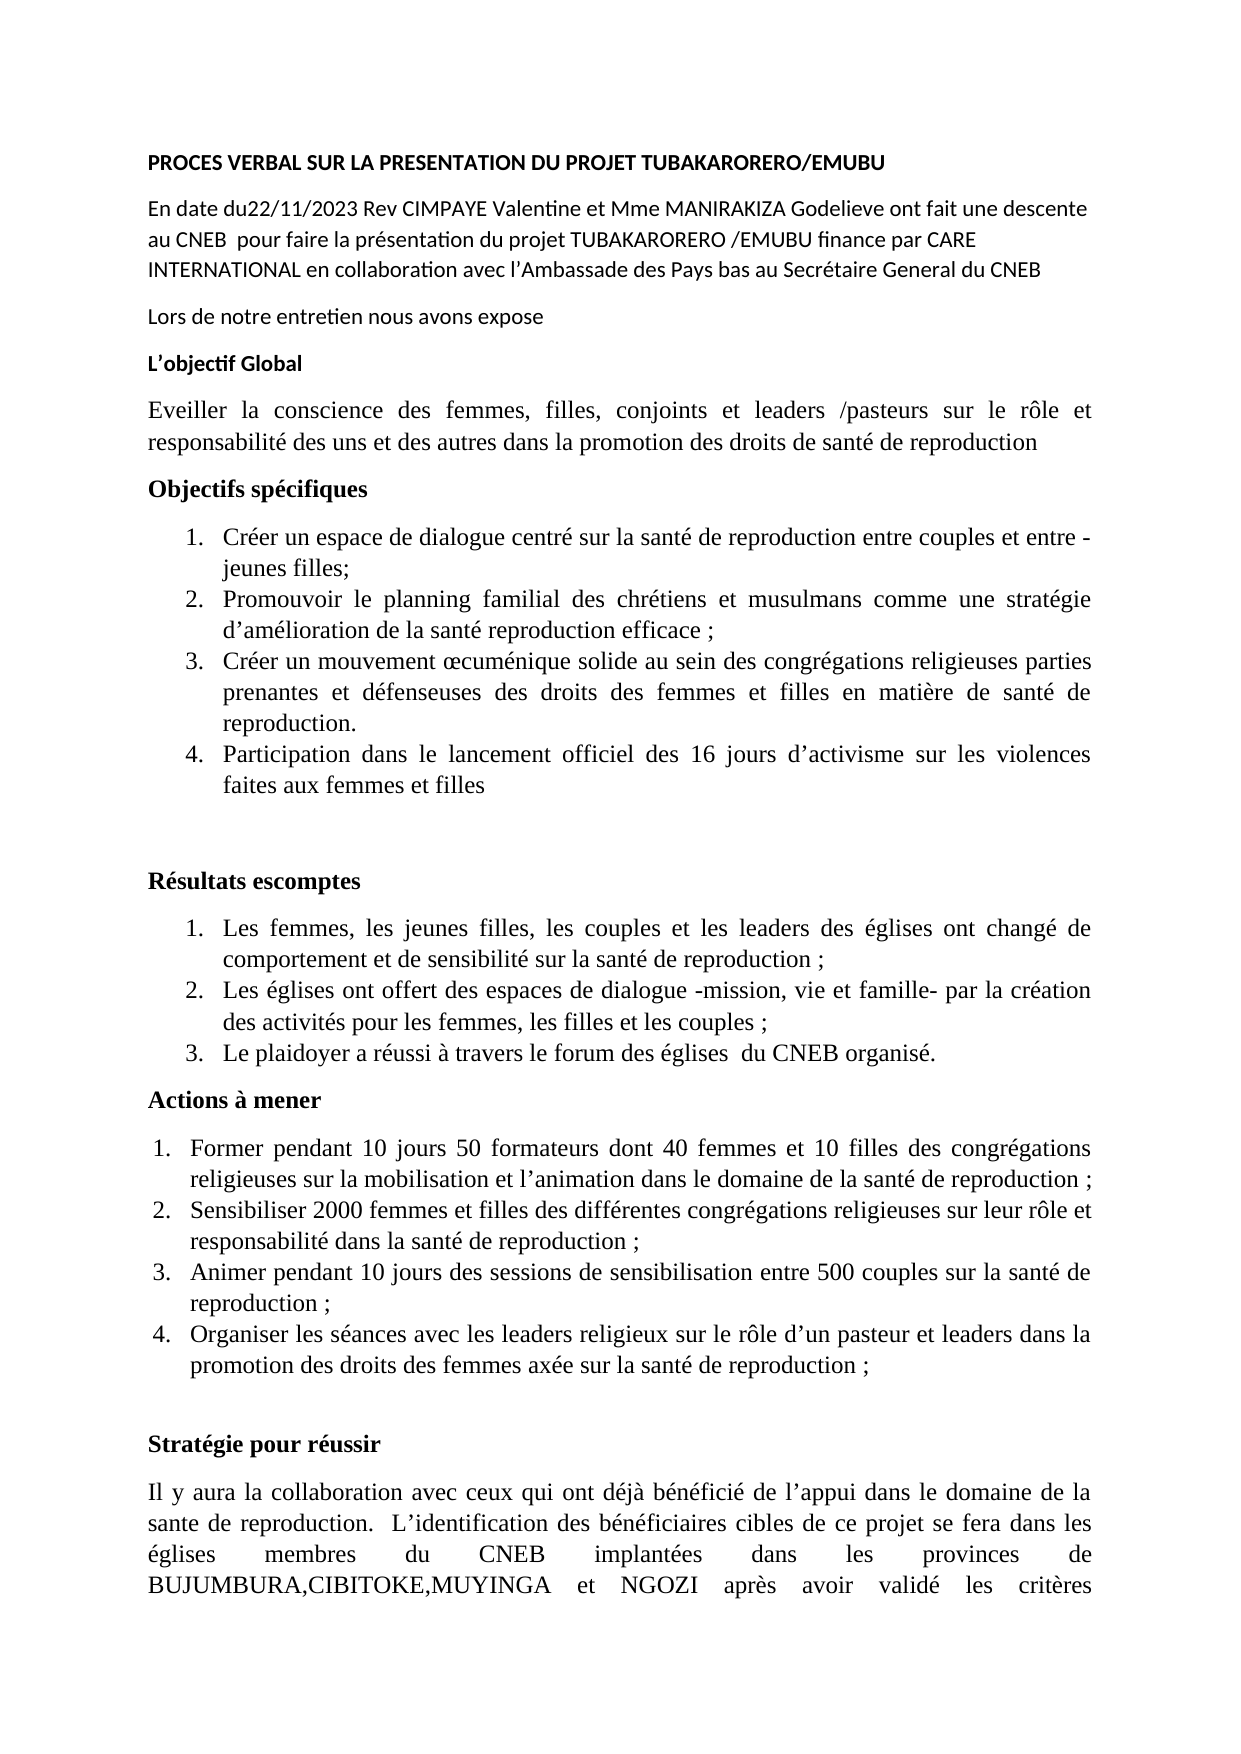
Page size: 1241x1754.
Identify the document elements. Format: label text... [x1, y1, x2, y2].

text Eveiller la conscience des femmes, filles, conjoints et leaders /pasteurs sur le rôle et responsabilité des uns et des autres dans la promotion des droits de santé de reproduction [148, 396, 1093, 455]
text PROCES VERBAL SUR LA PRESENTATION DU PROJET TUBAKARORERO/EMUBU [148, 148, 1093, 176]
list Créer un mouvement œcuménique solide au sein des congrégations religieuses parties prenantes et défenseuses des droits des femmes et filles en matière de santé de reproduction. [185, 646, 1093, 737]
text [148, 1477, 1093, 1599]
text Résultats escomptes [148, 866, 1093, 894]
list Former pendant 10 jours 50 formateurs dont 40 femmes et 10 filles des congrégations religieuses sur la mobilisation et l’animation dans le domaine de la santé de reproduction ; [152, 1133, 1093, 1193]
text Objectifs spécifiques [148, 474, 1093, 503]
list Participation dans le lancement officiel des 16 jours d’activisme sur les violences faites aux femmes et filles [185, 739, 1093, 799]
list Les églises ont offert des espaces de dialogue -mission, vie et famille- par la création des activités pour les femmes, les filles et les couples ; [185, 976, 1093, 1035]
text En date du22/11/2023 Rev CIMPAYE Valentine et Mme MANIRAKIZA Godelieve ont fait une descente au CNEB pour faire la présentation du projet TUBAKARORERO /EMUBU finance par CARE INTERNATIONAL en collaboration avec l’Ambassade des Pays bas au Secrétaire General du CNEB [148, 194, 1093, 283]
text Stratégie pour réussir [148, 1429, 1093, 1458]
list Animer pendant 10 jours des sessions de sensibilisation entre 500 couples sur la santé de reproduction ; [152, 1257, 1093, 1317]
list Les femmes, les jeunes filles, les couples et les leaders des églises ont changé de comportement et de sensibilité sur la santé de reproduction ; [185, 913, 1093, 973]
text L’objectif Global [148, 349, 1093, 377]
list Promouvoir le planning familial des chrétiens et musulmans comme une stratégie d’amélioration de la santé reproduction efficace ; [185, 584, 1093, 644]
list Créer un espace de dialogue centré sur la santé de reproduction entre couples et entre - jeunes filles; [185, 522, 1093, 582]
list Le plaidoyer a réussi à travers le forum des églises du CNEB organisé. [185, 1038, 1093, 1066]
text Lors de notre entretien nous avons expose [148, 302, 1093, 330]
list Organiser les séances avec les leaders religieux sur le rôle d’un pasteur et leaders dans la promotion des droits des femmes axée sur la santé de reproduction ; [152, 1319, 1093, 1379]
list Sensibiliser 2000 femmes et filles des différentes congrégations religieuses sur leur rôle et responsabilité dans la santé de reproduction ; [152, 1195, 1093, 1255]
text Actions à mener [148, 1085, 1093, 1114]
